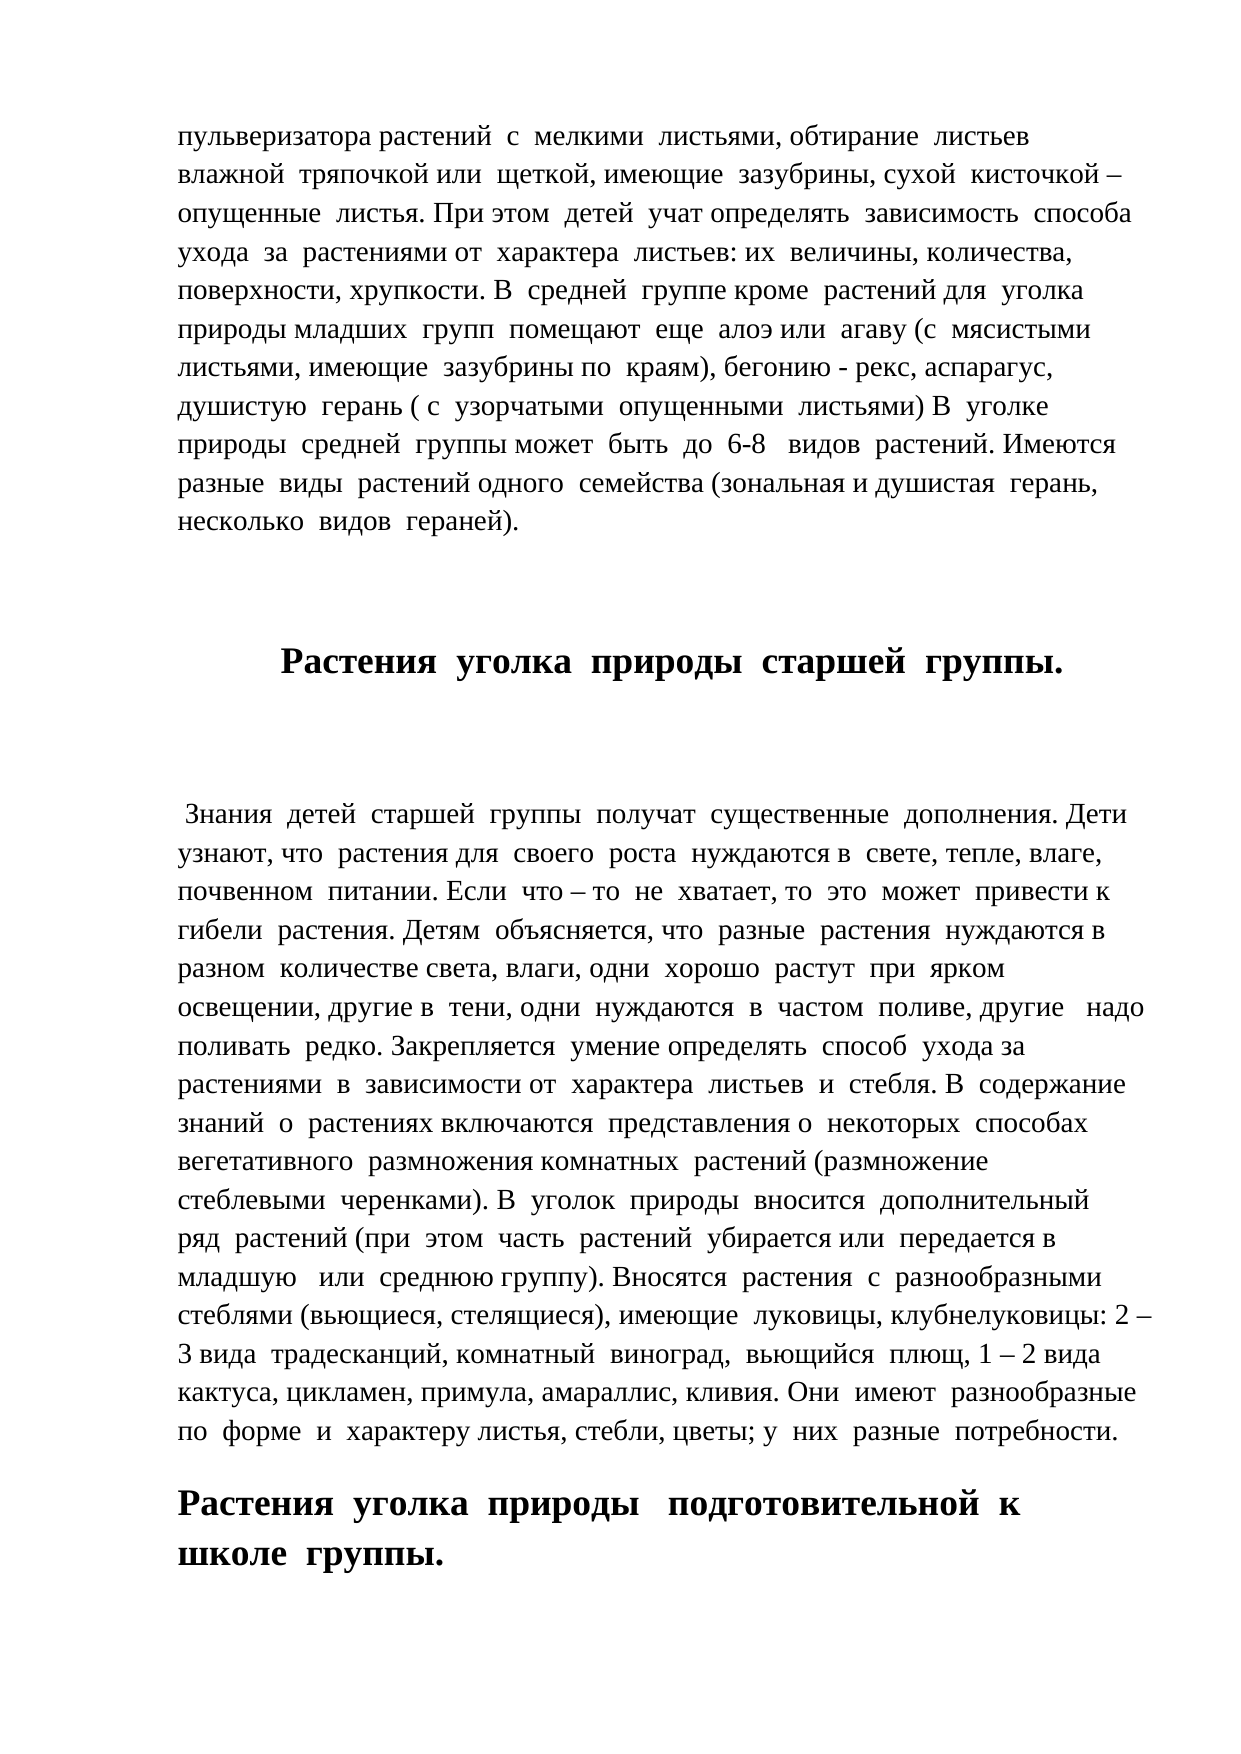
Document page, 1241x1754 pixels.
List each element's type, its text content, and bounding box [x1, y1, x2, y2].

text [177, 118, 1152, 537]
text Растения уголка природы подготовительной к школе группы. [177, 1481, 1152, 1573]
text Растения уголка природы старшей группы. [177, 639, 1152, 682]
text Знания детей старшей группы получат существенные дополнения. Дети узнают, что растения для своего роста нуждаются в свете, тепле, влаге, почвенном питании. Если что – то не хватает, то это может привести к гибели растения. Детям объясняется, что разные растения нуждаются в разном количестве света, влаги, одни хорошо растут при ярком освещении, другие в тени, одни нуждаются в частом поливе, другие надо поливать редко. Закрепляется умение определять способ ухода за растениями в зависимости от характера листьев и стебля. В содержание знаний о растениях включаются представления о некоторых способах вегетативного размножения комнатных растений (размножение стеблевыми черенками). В уголок природы вносится дополнительный ряд растений (при этом часть растений убирается или передается в младшую или среднюю группу). Вносятся растения с разнообразными стеблями (вьющиеся, стелящиеся), имеющие луковицы, клубнелуковицы: 2 – 3 вида традесканций, комнатный виноград, вьющийся плющ, 1 – 2 вида кактуса, цикламен, примула, амараллис, кливия. Они имеют разнообразные по форме и характеру листья, стебли, цветы; у них разные потребности. [177, 796, 1152, 1447]
